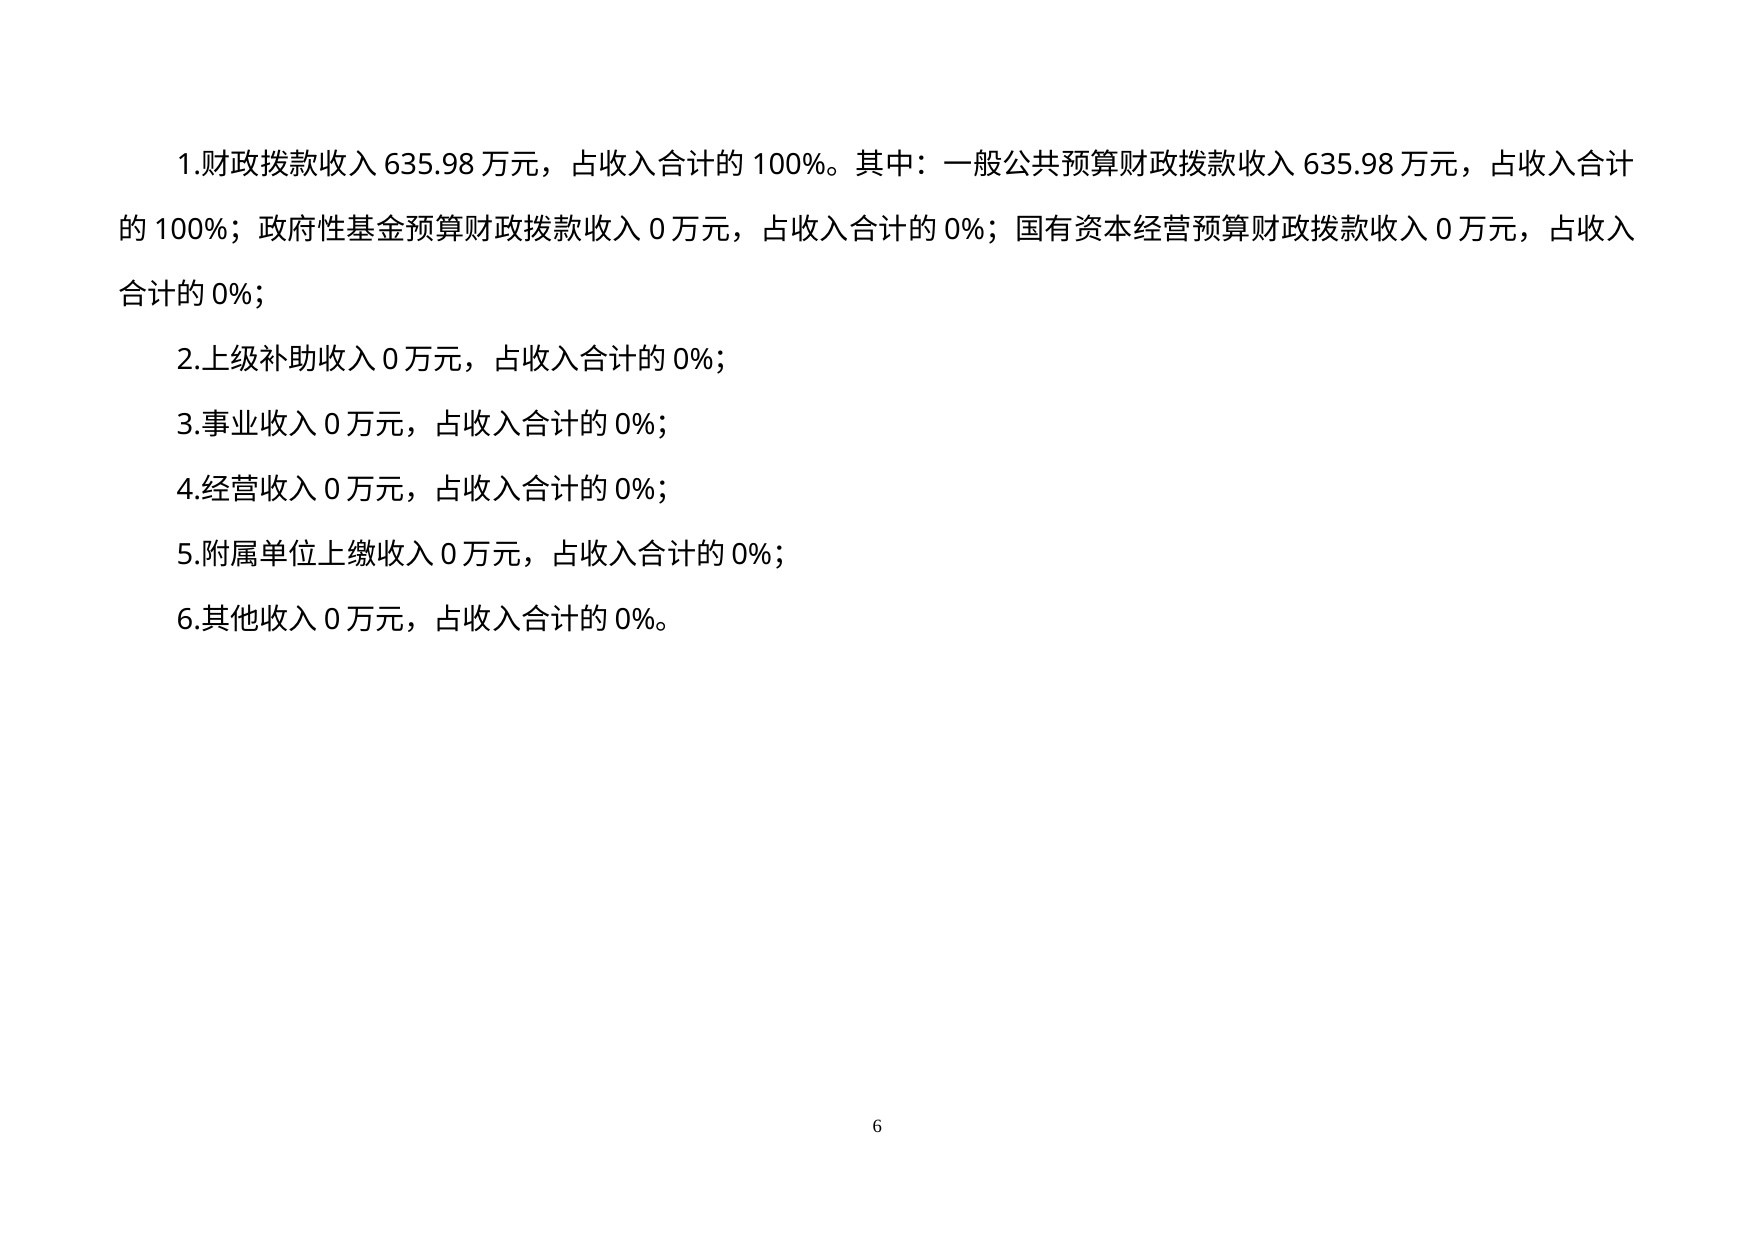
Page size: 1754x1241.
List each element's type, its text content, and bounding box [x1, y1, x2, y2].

text 3.事业收入0万元，占收入合计的0%； [118, 389, 1636, 454]
text 6.其他收入0万元，占收入合计的0%。 [118, 584, 1636, 649]
text 4.经营收入0万元，占收入合计的0%； [118, 454, 1636, 519]
text 2.上级补助收入0万元，占收入合计的0%； [118, 324, 1636, 389]
text 1.财政拨款收入635.98万元，占收入合计的100%。其中：一般公共预算财政拨款收入635.98万元，占收入合计的100%；政府性基金预算财政拨款收入0万元，占收入合计的0%；国有资本经营预算财政拨款收入0万元，占收入合计的0%； [118, 129, 1636, 324]
text 5.附属单位上缴收入0万元，占收入合计的0%； [118, 519, 1636, 584]
